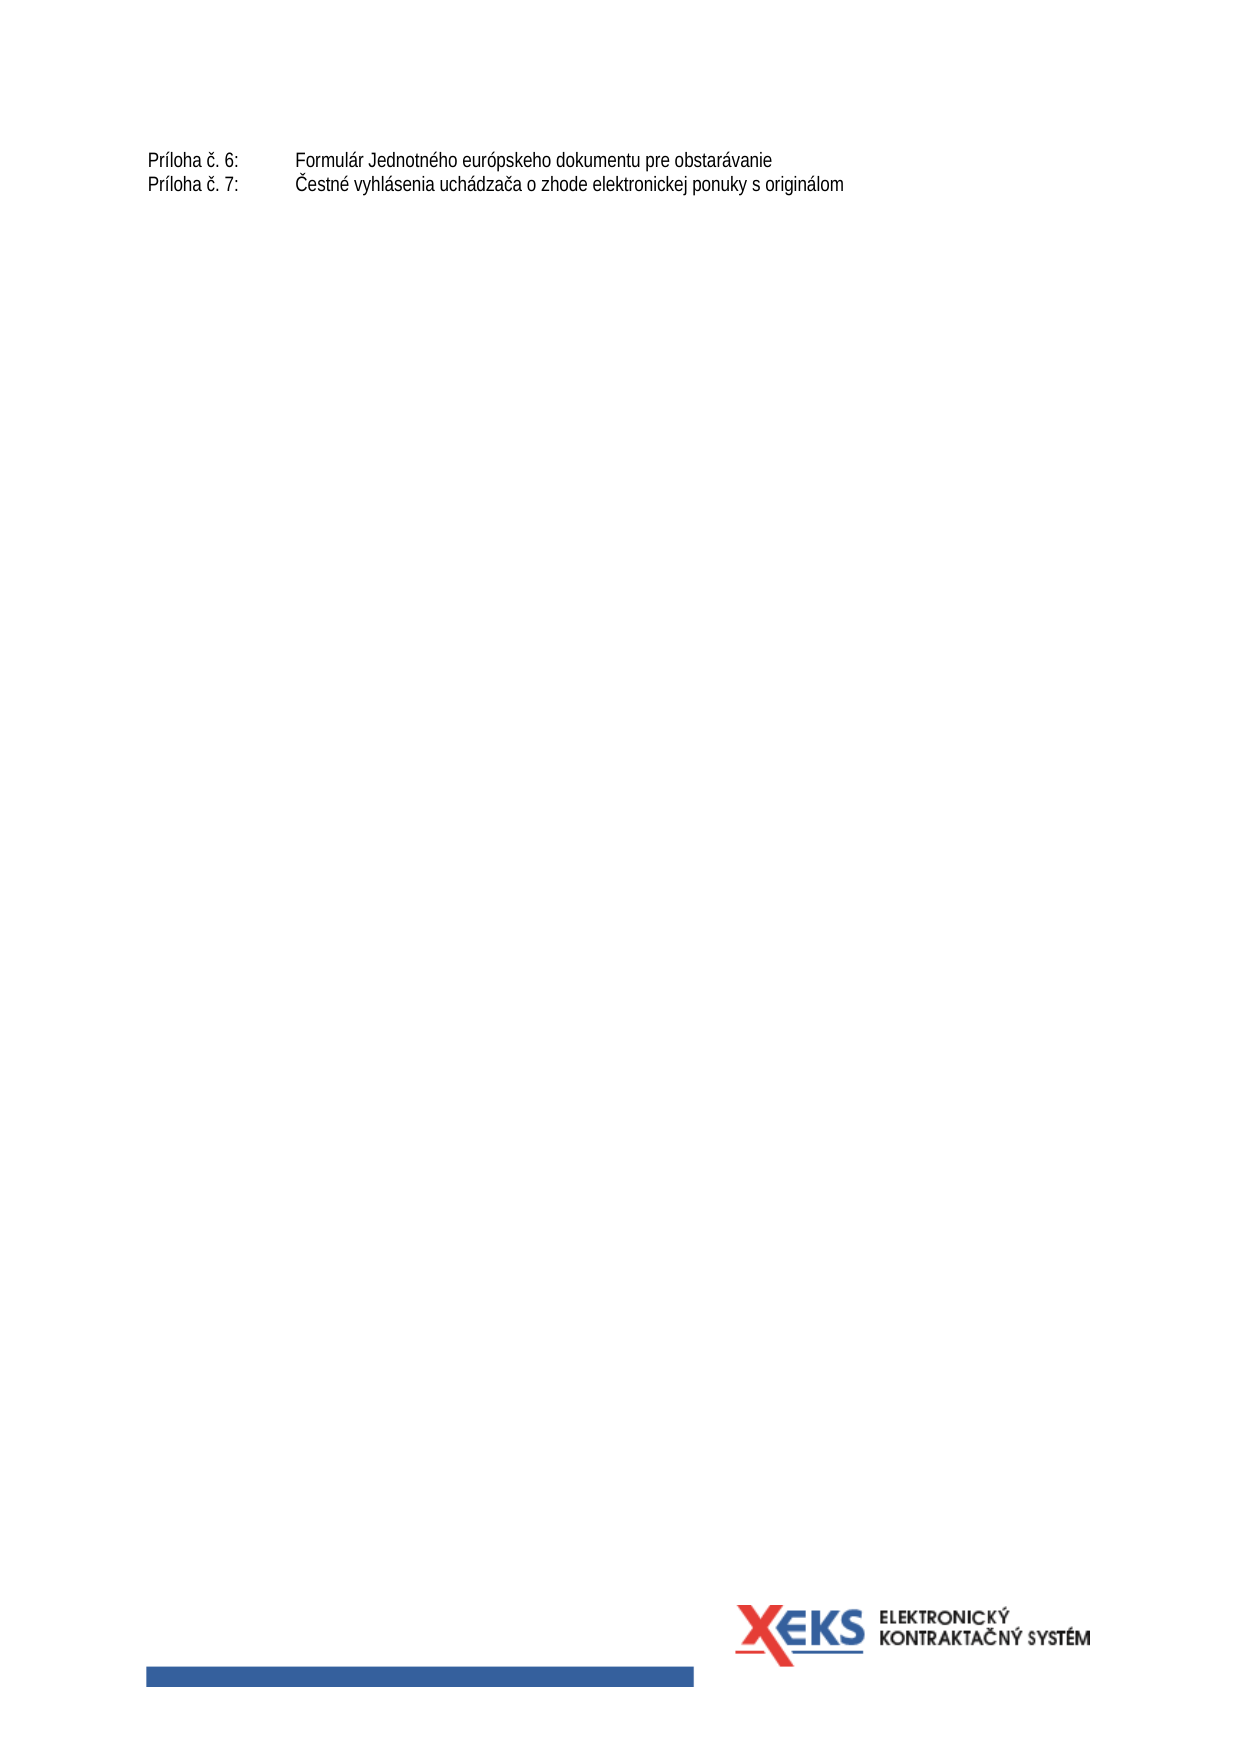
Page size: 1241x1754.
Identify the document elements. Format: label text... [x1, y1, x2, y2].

picture [146, 1605, 1090, 1687]
text Príloha č. 6: Formulár Jednotného európskeho dokumentu pre obstarávanie [148, 148, 1093, 172]
text Príloha č. 7: Čestné vyhlásenia uchádzača o zhode elektronickej ponuky s originálom [148, 172, 1093, 196]
